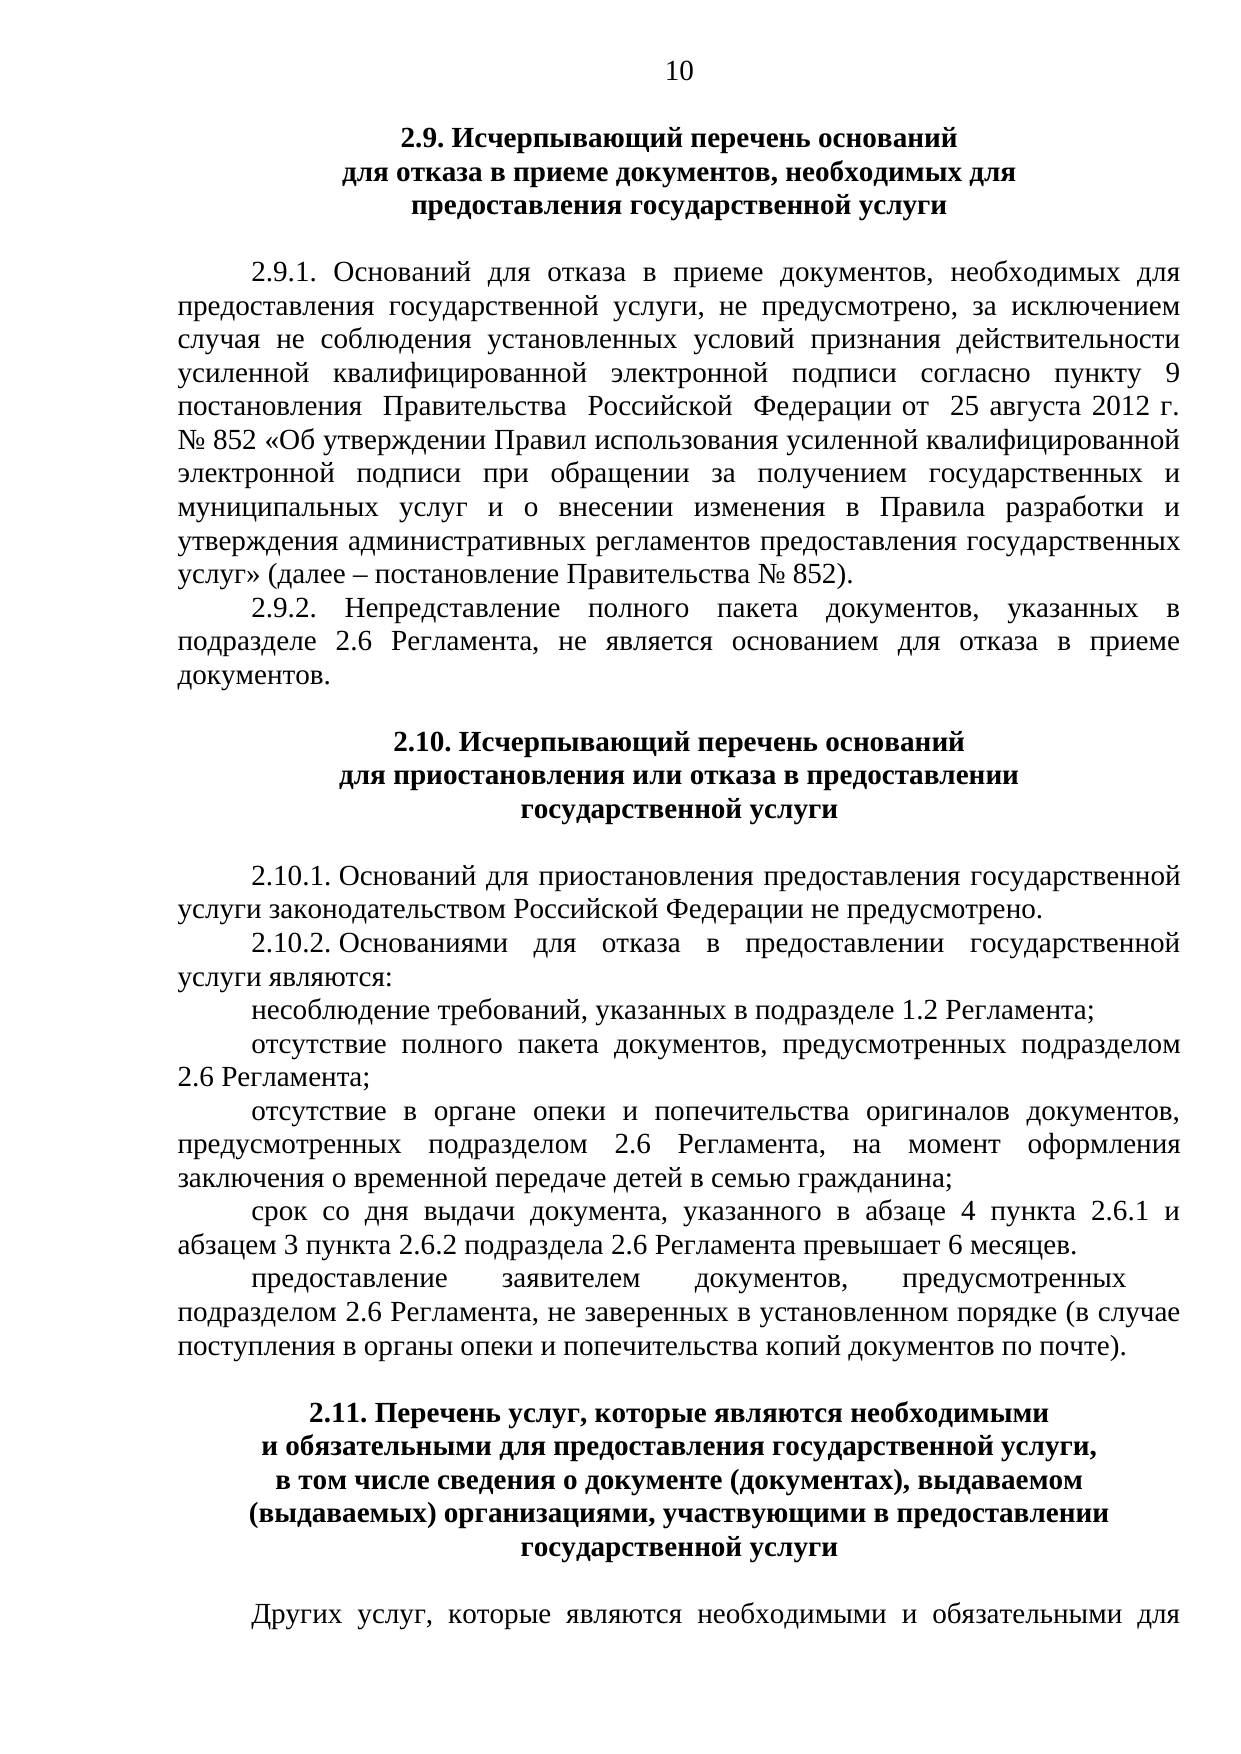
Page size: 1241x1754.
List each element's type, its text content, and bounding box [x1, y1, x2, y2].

text 2.9. Исчерпывающий перечень оснований [177, 120, 1181, 154]
text для отказа в приеме документов, необходимых для [177, 154, 1181, 187]
text государственной услуги [177, 791, 1181, 824]
text для приостановления или отказа в предоставлении [177, 757, 1181, 791]
text отсутствие полного пакета документов, предусмотренных подразделом 2.6 Регламента; [177, 1026, 1181, 1093]
text 2.11. Перечень услуг, которые являются необходимыми [177, 1395, 1181, 1428]
text в том числе сведения о документе (документах), выдаваемом [177, 1462, 1181, 1495]
text срок со дня выдачи документа, указанного в абзаце 4 пункта 2.6.1 и абзацем 3 пункта 2.6.2 подраздела 2.6 Регламента превышает 6 месяцев. [177, 1193, 1181, 1261]
text 2.9.2. Непредставление полного пакета документов, указанных в подразделе 2.6 Регламента, не является основанием для отказа в приеме документов. [177, 590, 1181, 690]
text отсутствие в органе опеки и попечительства оригиналов документов, предусмотренных подразделом 2.6 Регламента, на момент оформления заключения о временной передаче детей в семью гражданина; [177, 1093, 1181, 1193]
text предоставление заявителем документов, предусмотренных подразделом 2.6 Регламента, не заверенных в установленном порядке (в случае поступления в органы опеки и попечительства копий документов по почте). [177, 1261, 1181, 1361]
text несоблюдение требований, указанных в подразделе 1.2 Регламента; [177, 992, 1181, 1026]
text 2.10.2. Основаниями для отказа в предоставлении государственной услуги являются: [177, 925, 1181, 992]
text предоставления государственной услуги [177, 187, 1181, 221]
text и обязательными для предоставления государственной услуги, [177, 1428, 1181, 1462]
text 2.10.1. Оснований для приостановления предоставления государственной услуги законодательством Российской Федерации не предусмотрено. [177, 858, 1181, 925]
text 2.10. Исчерпывающий перечень оснований [177, 724, 1181, 757]
text (выдаваемых) организациями, участвующими в предоставлении государственной услуги [177, 1495, 1181, 1562]
text 2.9.1. Оснований для отказа в приеме документов, необходимых для предоставления государственной услуги, не предусмотрено, за исключением случая не соблюдения установленных условий признания действительности усиленной квалифицированной электронной подписи согласно пункту 9 постановления Правительства Российской Федерации от 25 августа 2012 г. № 852 «Об утверждении Правил использования усиленной квалифицированной электронной подписи при обращении за получением государственных и муниципальных услуг и о внесении изменения в Правила разработки и утверждения административных регламентов предоставления государственных услуг» (далее – постановление Правительства № 852). [177, 254, 1181, 590]
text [177, 1596, 1181, 1629]
